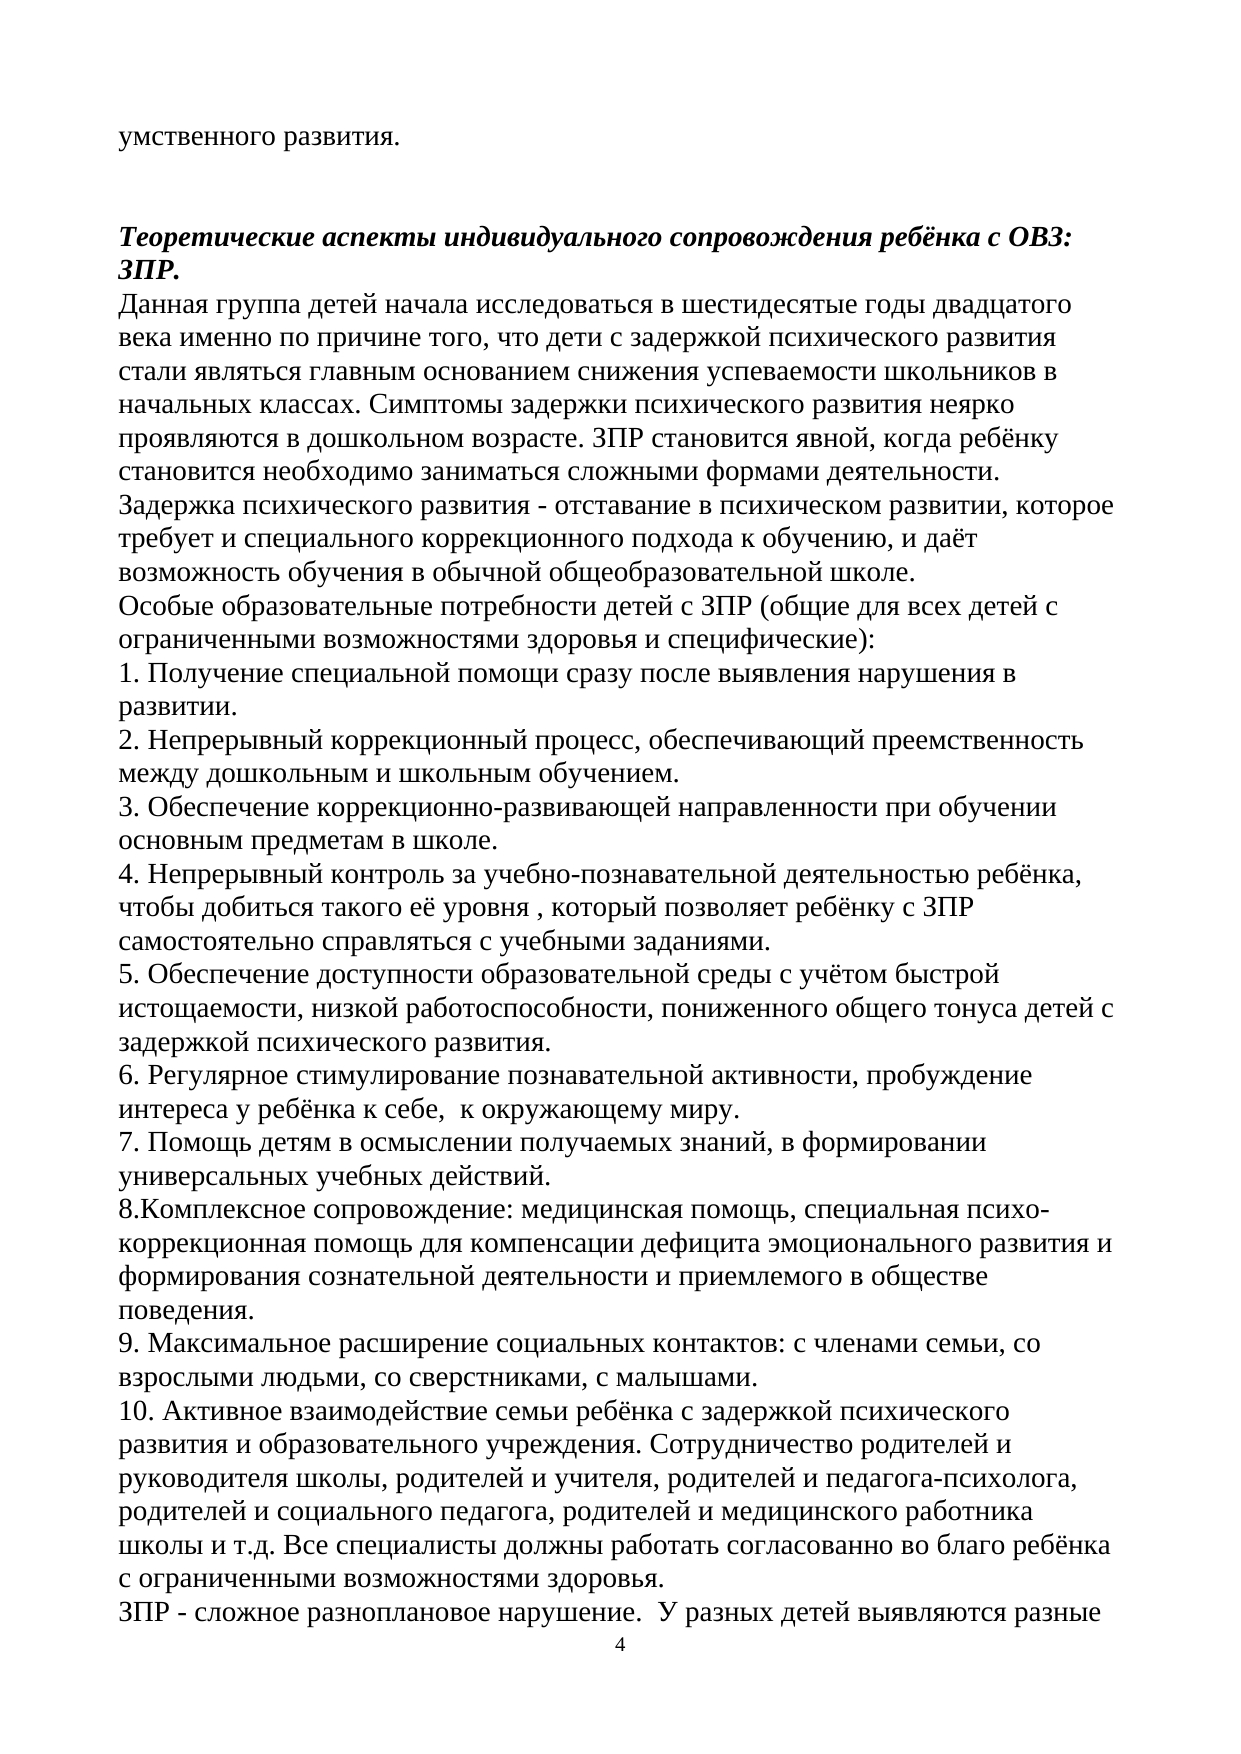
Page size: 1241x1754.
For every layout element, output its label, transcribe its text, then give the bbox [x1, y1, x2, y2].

text 4. Непрерывный контроль за учебно-познавательной деятельностью ребёнка, чтобы добиться такого её уровня , который позволяет ребёнку с ЗПР самостоятельно справляться с учебными заданиями. [118, 856, 1122, 957]
text Теоретические аспекты индивидуального сопровождения ребёнка с ОВЗ: ЗПР. [118, 219, 1122, 286]
text 3. Обеспечение коррекционно-развивающей направленности при обучении основным предметам в школе. [118, 789, 1122, 856]
text Особые образовательные потребности детей с ЗПР (общие для всех детей с ограниченными возможностями здоровья и специфические): [118, 588, 1122, 655]
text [118, 1594, 1122, 1627]
text 9. Максимальное расширение социальных контактов: с членами семьи, со взрослыми людьми, со сверстниками, с малышами. [118, 1326, 1122, 1393]
text Задержка психического развития - отставание в психическом развитии, которое требует и специального коррекционного подхода к обучению, и даёт возможность обучения в обычной общеобразовательной школе. [118, 487, 1122, 588]
text 5. Обеспечение доступности образовательной среды с учётом быстрой истощаемости, низкой работоспособности, пониженного общего тонуса детей с задержкой психического развития. [118, 957, 1122, 1057]
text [118, 118, 1122, 152]
text 10. Активное взаимодействие семьи ребёнка с задержкой психического развития и образовательного учреждения. Сотрудничество родителей и руководителя школы, родителей и учителя, родителей и педагога-психолога, родителей и социального педагога, родителей и медицинского работника школы и т.д. Все специалисты должны работать согласованно во благо ребёнка с ограниченными возможностями здоровья. [118, 1393, 1122, 1594]
text 7. Помощь детям в осмыслении получаемых знаний, в формировании универсальных учебных действий. [118, 1124, 1122, 1191]
text 1. Получение специальной помощи сразу после выявления нарушения в развитии. [118, 655, 1122, 722]
text 2. Непрерывный коррекционный процесс, обеспечивающий преемственность между дошкольным и школьным обучением. [118, 722, 1122, 789]
text 6. Регулярное стимулирование познавательной активности, пробуждение интереса у ребёнка к себе, к окружающему миру. [118, 1057, 1122, 1124]
text Данная группа детей начала исследоваться в шестидесятые годы двадцатого века именно по причине того, что дети с задержкой психического развития стали являться главным основанием снижения успеваемости школьников в начальных классах. Симптомы задержки психического развития неярко проявляются в дошкольном возрасте. ЗПР становится явной, когда ребёнку становится необходимо заниматься сложными формами деятельности. [118, 286, 1122, 487]
text 8.Комплексное сопровождение: медицинская помощь, специальная психо-коррекционная помощь для компенсации дефицита эмоционального развития и формирования сознательной деятельности и приемлемого в обществе поведения. [118, 1191, 1122, 1326]
